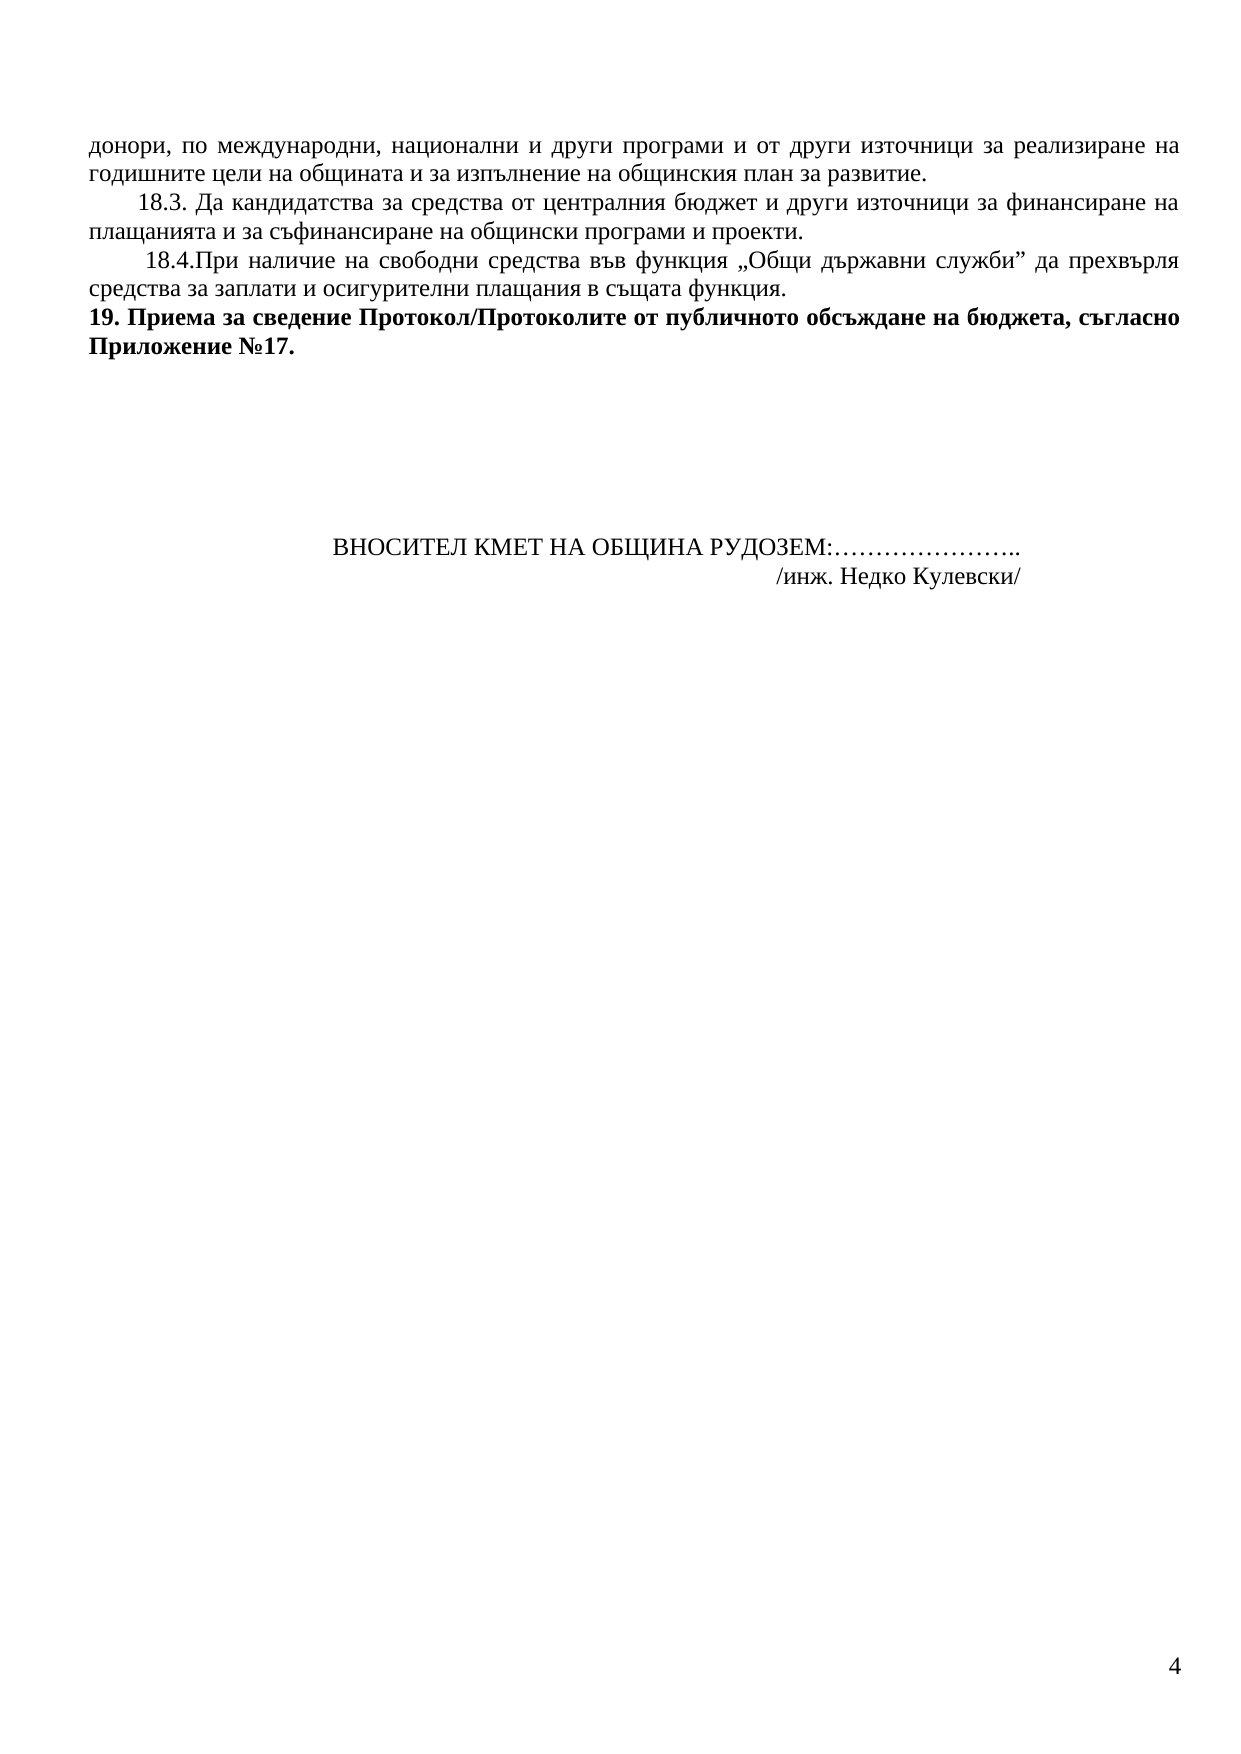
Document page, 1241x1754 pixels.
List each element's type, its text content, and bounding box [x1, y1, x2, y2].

text /инж. Недко Кулевски/ [89, 561, 1181, 590]
text ВНОСИТЕЛ КМЕТ НА ОБЩИНА РУДОЗЕМ:………………….. [89, 532, 1181, 561]
text 19. Приема за сведение Протокол/Протоколите от публичното обсъждане на бюджета, съгласно Приложение №17. [89, 302, 1181, 360]
text 18.4.При наличие на свободни средства във функция „Общи държавни служби” да прехвърля средства за заплати и осигурителни плащания в същата функция. [89, 245, 1181, 302]
text 18.3. Да кандидатства за средства от централния бюджет и други източници за финансиране на плащанията и за съфинансиране на общински програми и проекти. [89, 187, 1181, 245]
text донори, по международни, национални и други програми и от други източници за реализиране на годишните цели на общината и за изпълнение на общинския план за развитие. [89, 130, 1181, 187]
